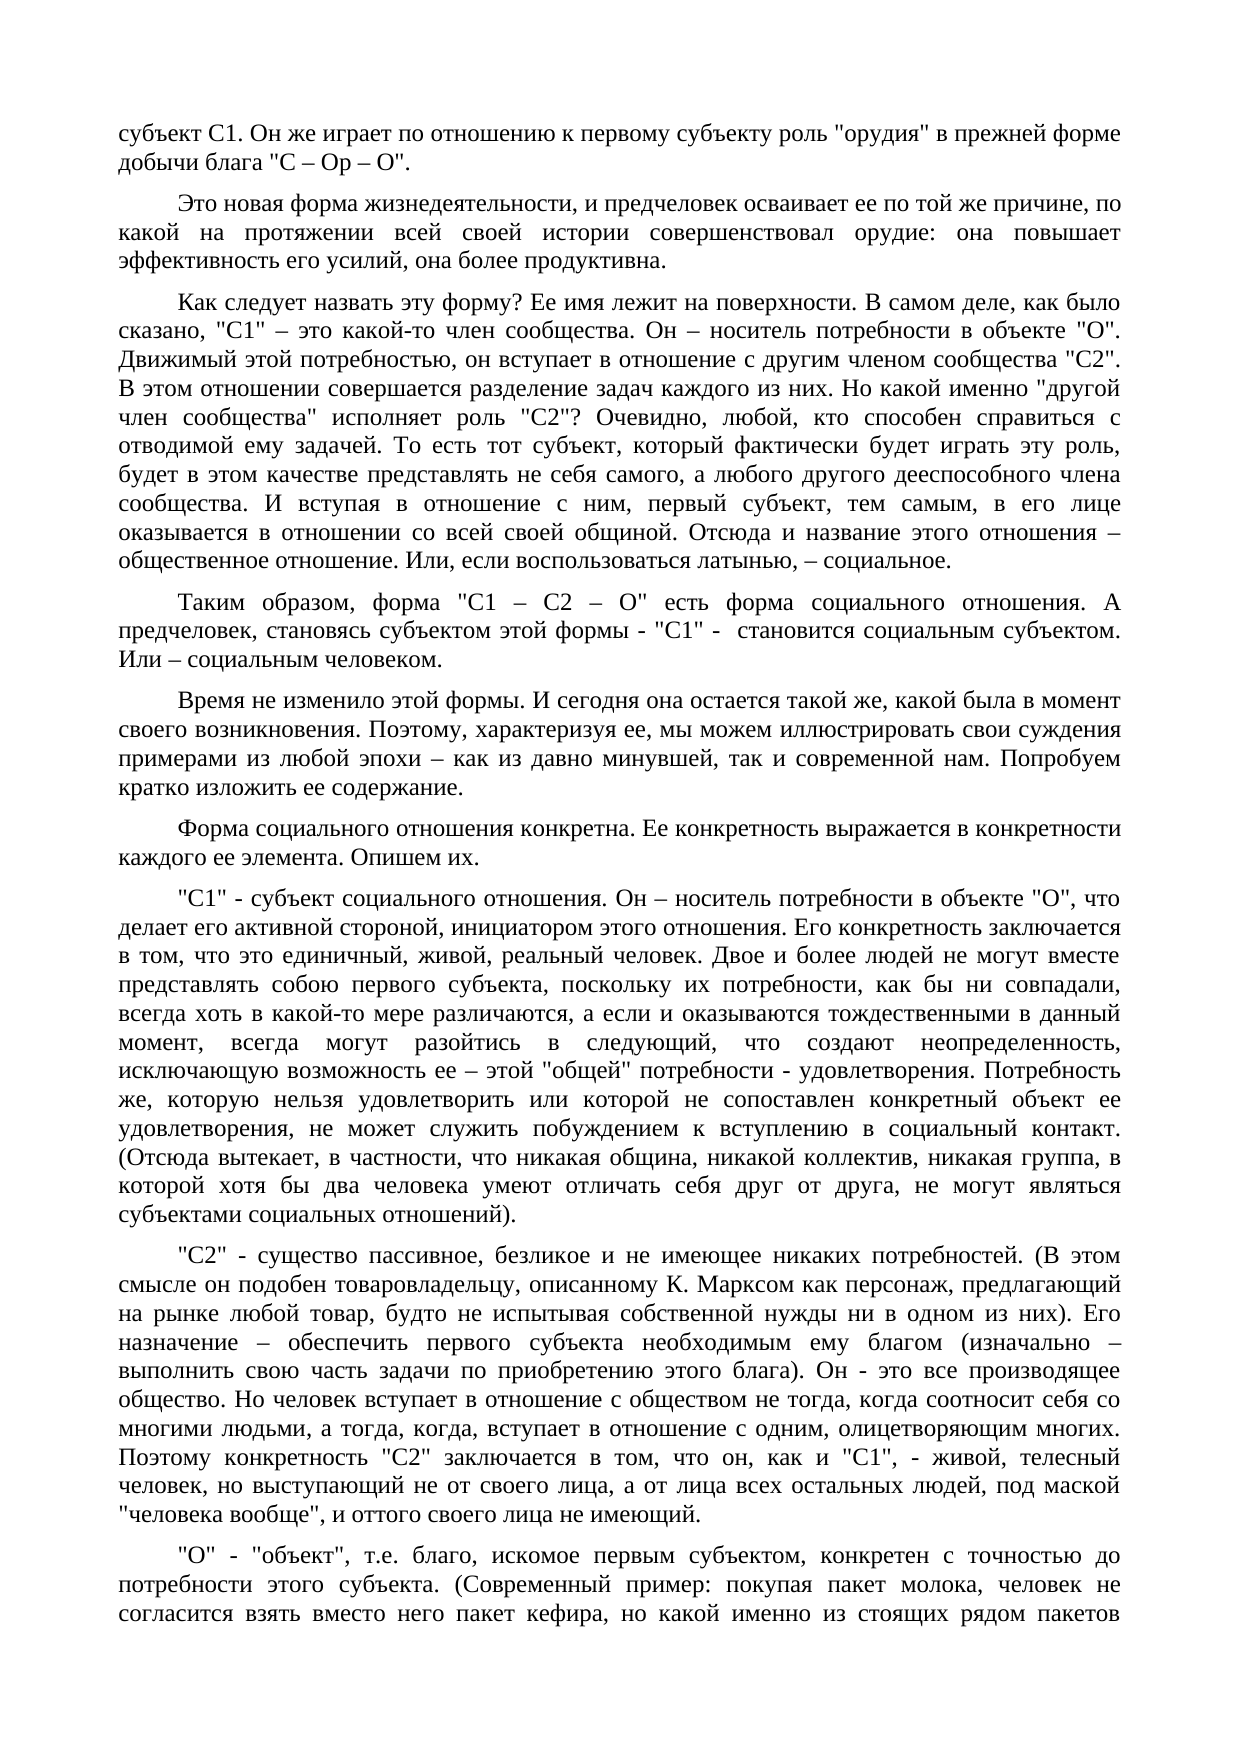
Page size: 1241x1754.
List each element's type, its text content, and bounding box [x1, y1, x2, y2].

text Время не изменило этой формы. И сегодня она остается такой же, какой была в момент своего возникновения. Поэтому, характеризуя ее, мы можем иллюстрировать свои суждения примерами из любой эпохи – как из давно минувшей, так и современной нам. Попробуем кратко изложить ее содержание. [118, 686, 1122, 801]
text "С1" - субъект социального отношения. Он – носитель потребности в объекте "О", что делает его активной стороной, инициатором этого отношения. Его конкретность заключается в том, что это единичный, живой, реальный человек. Двое и более людей не могут вместе представлять собою первого субъекта, поскольку их потребности, как бы ни совпадали, всегда хоть в какой-то мере различаются, а если и оказываются тождественными в данный момент, всегда могут разойтись в следующий, что создают неопределенность, исключающую возможность ее – этой "общей" потребности - удовлетворения. Потребность же, которую нельзя удовлетворить или которой не сопоставлен конкретный объект ее удовлетворения, не может служить побуждением к вступлению в социальный контакт. (Отсюда вытекает, в частности, что никакая община, никакой коллектив, никакая группа, в которой хотя бы два человека умеют отличать себя друг от друга, не могут являться субъектами социальных отношений). [118, 883, 1122, 1228]
text Это новая форма жизнедеятельности, и предчеловек осваивает ее по той же причине, по какой на протяжении всей своей истории совершенствовал орудие: она повышает эффективность его усилий, она более продуктивна. [118, 188, 1122, 274]
text Таким образом, форма "С1 – С2 – О" есть форма социального отношения. А предчеловек, становясь субъектом этой формы - "С1" - становится социальным субъектом. Или – социальным человеком. [118, 587, 1122, 673]
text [118, 1541, 1122, 1627]
text "С2" - существо пассивное, безликое и не имеющее никаких потребностей. (В этом смысле он подобен товаровладельцу, описанному К. Марксом как персонаж, предлагающий на рынке любой товар, будто не испытывая собственной нужды ни в одном из них). Его назначение – обеспечить первого субъекта необходимым ему благом (изначально – выполнить свою часть задачи по приобретению этого блага). Он - это все производящее общество. Но человек вступает в отношение с обществом не тогда, когда соотносит себя со многими людьми, а тогда, когда, вступает в отношение с одним, олицетворяющим многих. Поэтому конкретность "С2" заключается в том, что он, как и "С1", - живой, телесный человек, но выступающий не от своего лица, а от лица всех остальных людей, под маской "человека вообще", и оттого своего лица не имеющий. [118, 1241, 1122, 1528]
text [118, 118, 1122, 176]
text Как следует назвать эту форму? Ее имя лежит на поверхности. В самом деле, как было сказано, "С1" – это какой-то член сообщества. Он – носитель потребности в объекте "О". Движимый этой потребностью, он вступает в отношение с другим членом сообщества "С2". В этом отношении совершается разделение задач каждого из них. Но какой именно "другой член сообщества" исполняет роль "С2"? Очевидно, любой, кто способен справиться с отводимой ему задачей. То есть тот субъект, который фактически будет играть эту роль, будет в этом качестве представлять не себя самого, а любого другого дееспособного члена сообщества. И вступая в отношение с ним, первый субъект, тем самым, в его лице оказывается в отношении со всей своей общиной. Отсюда и название этого отношения – общественное отношение. Или, если воспользоваться латынью, – социальное. [118, 287, 1122, 574]
text Форма социального отношения конкретна. Ее конкретность выражается в конкретности каждого ее элемента. Опишем их. [118, 813, 1122, 871]
